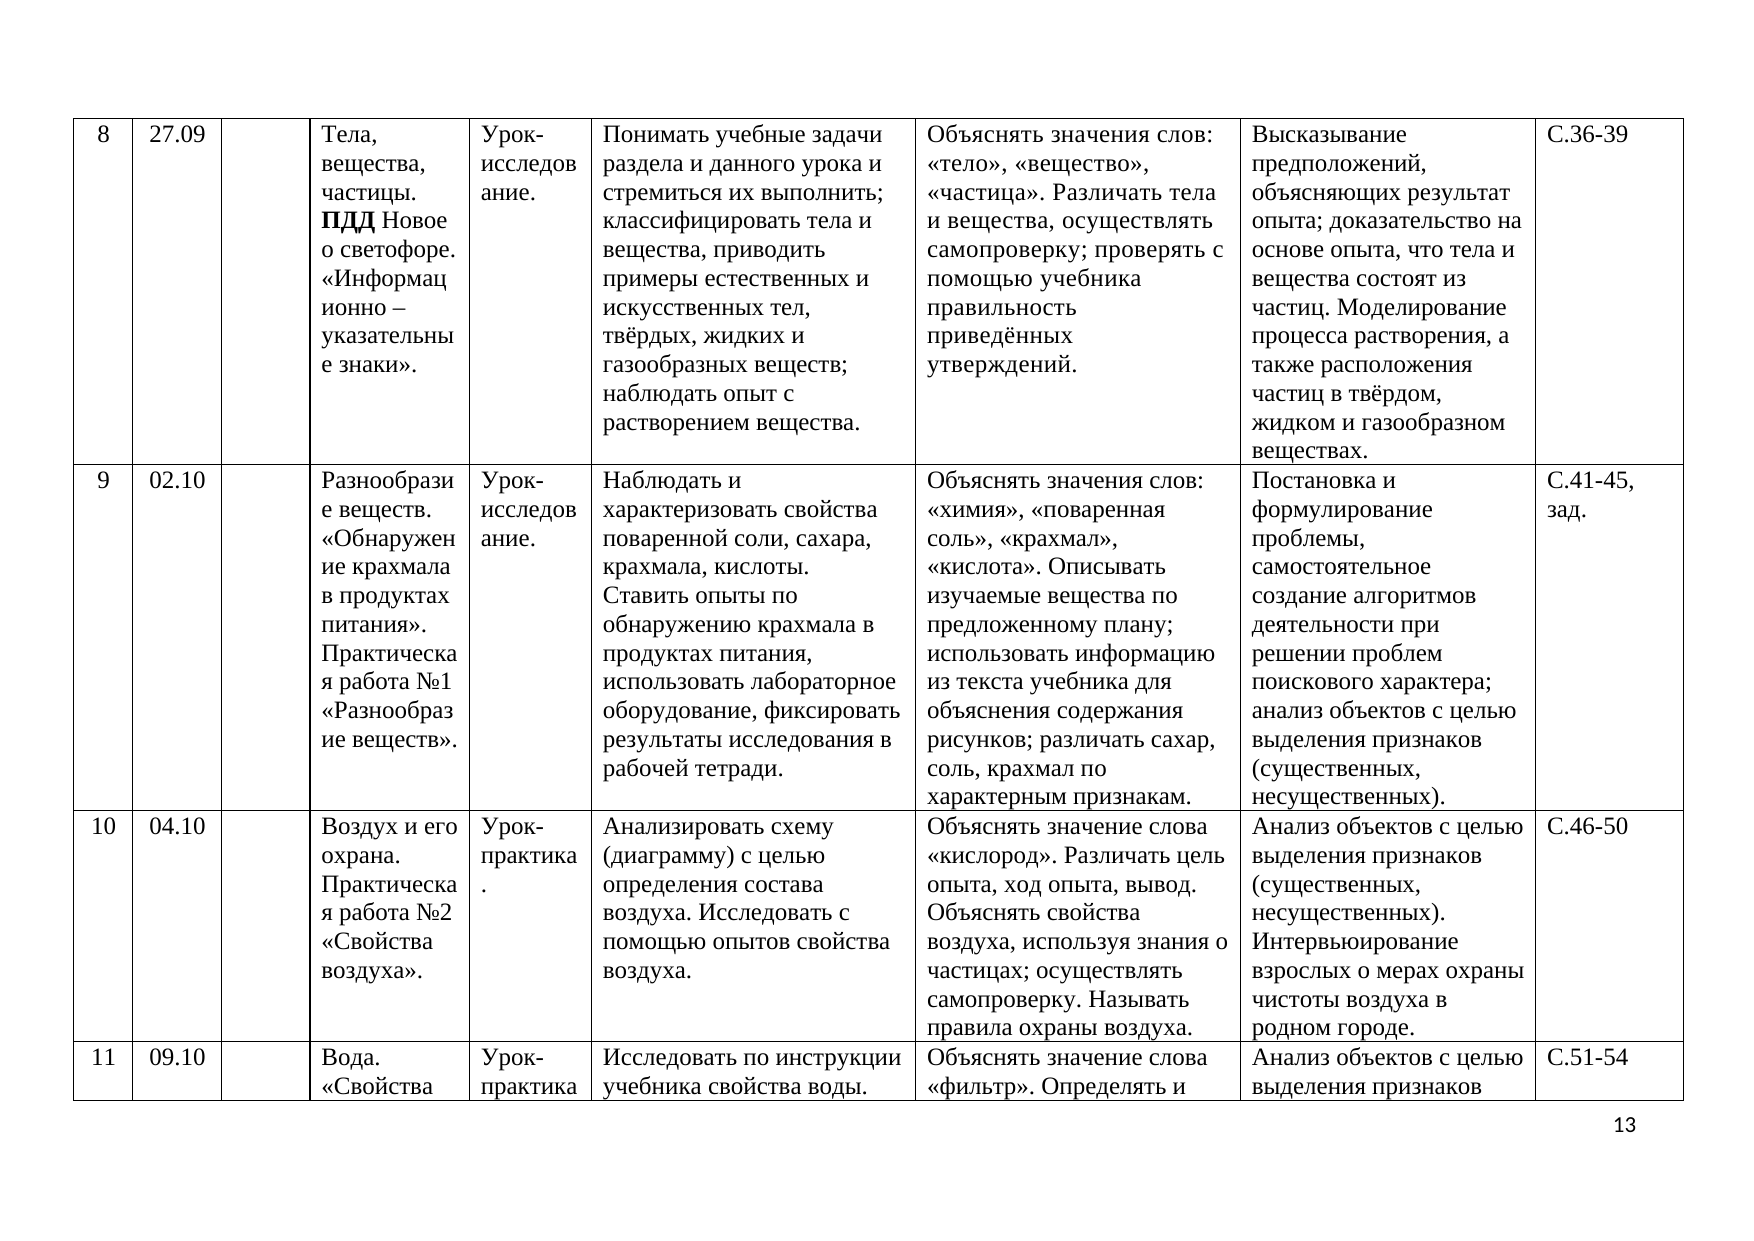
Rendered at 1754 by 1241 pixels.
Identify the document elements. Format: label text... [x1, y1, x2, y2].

table_cell 9 [74, 465, 132, 810]
table_cell Урок-исследование. [470, 465, 591, 810]
table_cell [222, 119, 309, 464]
table_cell Воздух и его охрана. Практическая работа №2 «Свойства воздуха». [311, 811, 469, 1041]
table_cell Тела, вещества, частицы. ПДД Новое о светофоре. «Информационно – указательные знаки». [311, 119, 469, 464]
table_cell 8 [74, 119, 132, 464]
table_cell [222, 1042, 309, 1100]
table_cell 10 [74, 811, 132, 1041]
table_cell С.51-54 [1536, 1042, 1683, 1100]
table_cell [916, 1042, 1240, 1100]
table_cell Анализ объектов с целью выделения признаков (существенных, несущественных). Интервьюирование взрослых о мерах охраны чистоты воздуха в родном городе. [1241, 811, 1535, 1041]
table_cell Урок-практика. [470, 811, 591, 1041]
table_cell 04.10 [133, 811, 221, 1041]
table_cell 27.09 [133, 119, 221, 464]
table_cell С.36-39 [1536, 119, 1683, 464]
table_cell 09.10 [133, 1042, 221, 1100]
table_cell Разнообразие веществ. «Обнаружение крахмала в продуктах питания». Практическая работа №1 «Разнообразие веществ». [311, 465, 469, 810]
table_cell Высказывание предположений, объясняющих результат опыта; доказательство на основе опыта, что тела и вещества состоят из частиц. Моделирование процесса растворения, а также расположения частиц в твёрдом, жидком и газообразном веществах. [1241, 119, 1535, 464]
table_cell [311, 1042, 469, 1100]
table_cell Наблюдать и характеризовать свойства поваренной соли, сахара, крахмала, кислоты. Ставить опыты по обнаружению крахмала в продуктах питания, использовать лабораторное оборудование, фиксировать результаты исследования в рабочей тетради. [592, 465, 915, 810]
table_cell Урок-исследование. [470, 119, 591, 464]
table_cell Объяснять значения слов: «химия», «поваренная соль», «крахмал», «кислота». Описывать изучаемые вещества по предложенному плану; использовать информацию из текста учебника для объяснения содержания рисунков; различать сахар, соль, крахмал по характерным признакам. [916, 465, 1240, 810]
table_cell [592, 1042, 915, 1100]
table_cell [1241, 1042, 1535, 1100]
table_cell С.46-50 [1536, 811, 1683, 1041]
table_cell Объяснять значения слов: «тело», «вещество», «частица». Различать тела и вещества, осуществлять самопроверку; проверять с помощью учебника правильность приведённых утверждений. [916, 119, 1240, 464]
table_cell Постановка и формулирование проблемы, самостоятельное создание алгоритмов деятельности при решении проблем поискового характера; анализ объектов с целью выделения признаков (существенных, несущественных). [1241, 465, 1535, 810]
table_cell Анализировать схему (диаграмму) с целью определения состава воздуха. Исследовать с помощью опытов свойства воздуха. [592, 811, 915, 1041]
table_cell 11 [74, 1042, 132, 1100]
table_cell [222, 811, 309, 1041]
table_cell 02.10 [133, 465, 221, 810]
table_cell Объяснять значение слова «кислород». Различать цель опыта, ход опыта, вывод. Объяснять свойства воздуха, используя знания о частицах; осуществлять самопроверку. Называть правила охраны воздуха. [916, 811, 1240, 1041]
table_cell Урок-практика. [470, 1042, 591, 1100]
table_cell С.41-45, зад. [1536, 465, 1683, 810]
table_cell [222, 465, 309, 810]
table_cell Понимать учебные задачи раздела и данного урока и стремиться их выполнить; классифицировать тела и вещества, приводить примеры естественных и искусственных тел, твёрдых, жидких и газообразных веществ; наблюдать опыт с растворением вещества. [592, 119, 915, 464]
